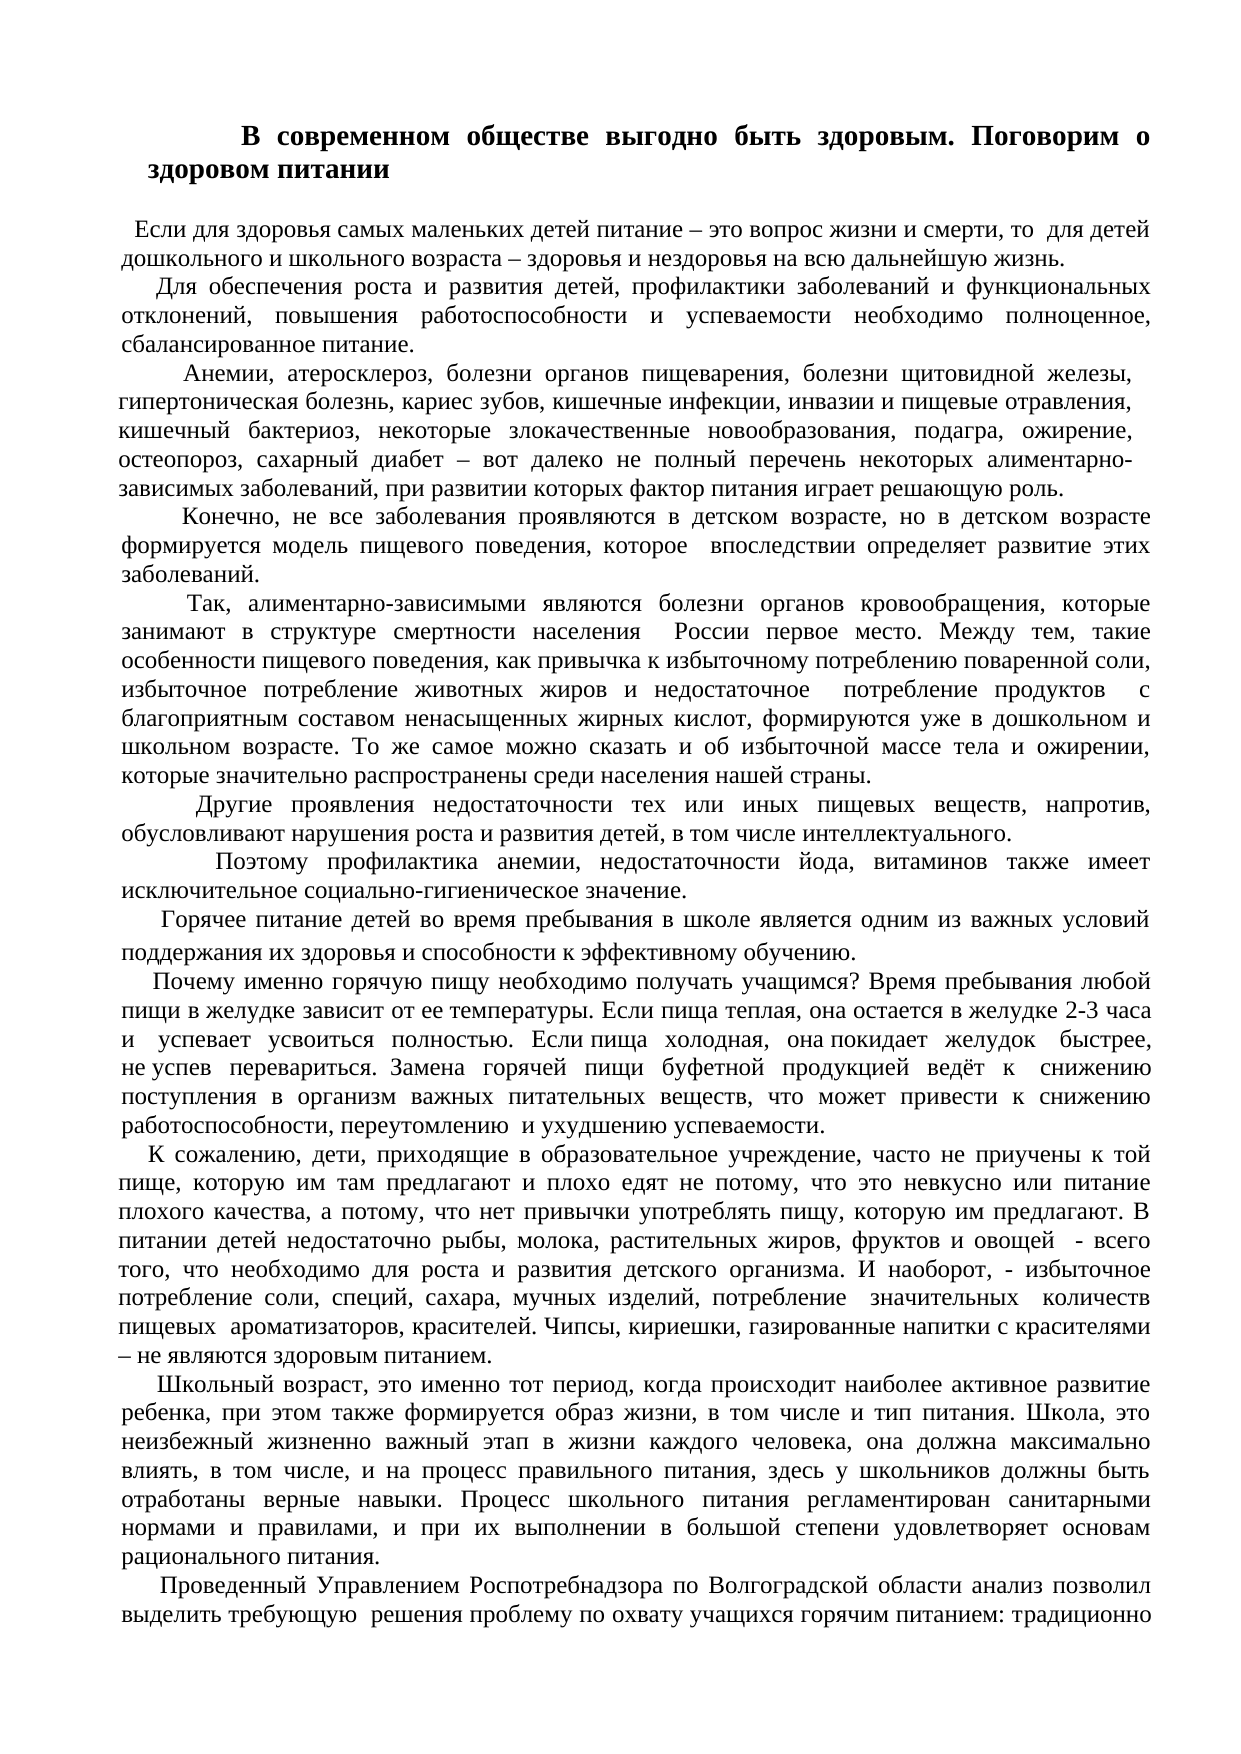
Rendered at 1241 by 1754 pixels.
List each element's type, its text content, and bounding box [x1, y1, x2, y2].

text Анемии, атеросклероз, болезни органов пищеварения, болезни щитовидной железы, гипертоническая болезнь, кариес зубов, кишечные инфекции, инвазии и пищевые отравления, кишечный бактериоз, некоторые злокачественные новообразования, подагра, ожирение, остеопороз, сахарный диабет – вот далеко не полный перечень некоторых алиментарно-зависимых заболеваний, при развитии которых фактор питания играет решающую роль. [118, 358, 1133, 501]
text Если для здоровья самых маленьких детей питание – это вопрос жизни и смерти, то для детей дошкольного и школьного возраста – здоровья и нездоровья на всю дальнейшую жизнь. [121, 214, 1152, 271]
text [121, 1570, 1152, 1627]
text Другие проявления недостаточности тех или иных пищевых веществ, напротив, обусловливают нарушения роста и развития детей, в том числе интеллектуального. [121, 789, 1152, 846]
text Конечно, не все заболевания проявляются в детском возрасте, но в детском возрасте формируется модель пищевого поведения, которое впоследствии определяет развитие этих заболеваний. [121, 501, 1152, 588]
text К сожалению, дети, приходящие в образовательное учреждение, часто не приучены к той пище, которую им там предлагают и плохо едят не потому, что это невкусно или питание плохого качества, а потому, что нет привычки употреблять пищу, которую им предлагают. В питании детей недостаточно рыбы, молока, растительных жиров, фруктов и овощей - всего того, что необходимо для роста и развития детского организма. И наоборот, - избыточное потребление соли, специй, сахара, мучных изделий, потребление значительных количеств пищевых ароматизаторов, красителей. Чипсы, кириешки, газированные напитки с красителями – не являются здоровым питанием. [118, 1139, 1152, 1369]
text Поэтому профилактика анемии, недостаточности йода, витаминов также имеет исключительное социально-гигиеническое значение. [121, 846, 1152, 904]
text Горячее питание детей во время пребывания в школе является одним из важных условий поддержания их здоровья и способности к эффективному обучению. [121, 904, 1152, 966]
text Школьный возраст, это именно тот период, когда происходит наиболее активное развитие ребенка, при этом также формируется образ жизни, в том числе и тип питания. Школа, это неизбежный жизненно важный этап в жизни каждого человека, она должна максимально влиять, в том числе, и на процесс правильного питания, здесь у школьников должны быть отработаны верные навыки. Процесс школьного питания регламентирован санитарными нормами и правилами, и при их выполнении в большой степени удовлетворяет основам рационального питания. [121, 1369, 1152, 1570]
text В современном обществе выгодно быть здоровым. Поговорим о здоровом питании [148, 118, 1152, 185]
text Почему именно горячую пищу необходимо получать учащимся? Время пребывания любой пищи в желудке зависит от ее температуры. Если пища теплая, она остается в желудке 2-3 часа и успевает усвоиться полностью. Если пища холодная, она покидает желудок быстрее, не успев перевариться. Замена горячей пищи буфетной продукцией ведёт к снижению поступления в организм важных питательных веществ, что может привести к снижению работоспособности, переутомлению и ухудшению успеваемости. [121, 966, 1152, 1139]
text Для обеспечения роста и развития детей, профилактики заболеваний и функциональных отклонений, повышения работоспособности и успеваемости необходимо полноценное, сбалансированное питание. [121, 271, 1152, 358]
text Так, алиментарно-зависимыми являются болезни органов кровообращения, которые занимают в структуре смертности населения России первое место. Между тем, такие особенности пищевого поведения, как привычка к избыточному потреблению поваренной соли, избыточное потребление животных жиров и недостаточное потребление продуктов с благоприятным составом ненасыщенных жирных кислот, формируются уже в дошкольном и школьном возрасте. То же самое можно сказать и об избыточной массе тела и ожирении, которые значительно распространены среди населения нашей страны. [121, 588, 1152, 789]
